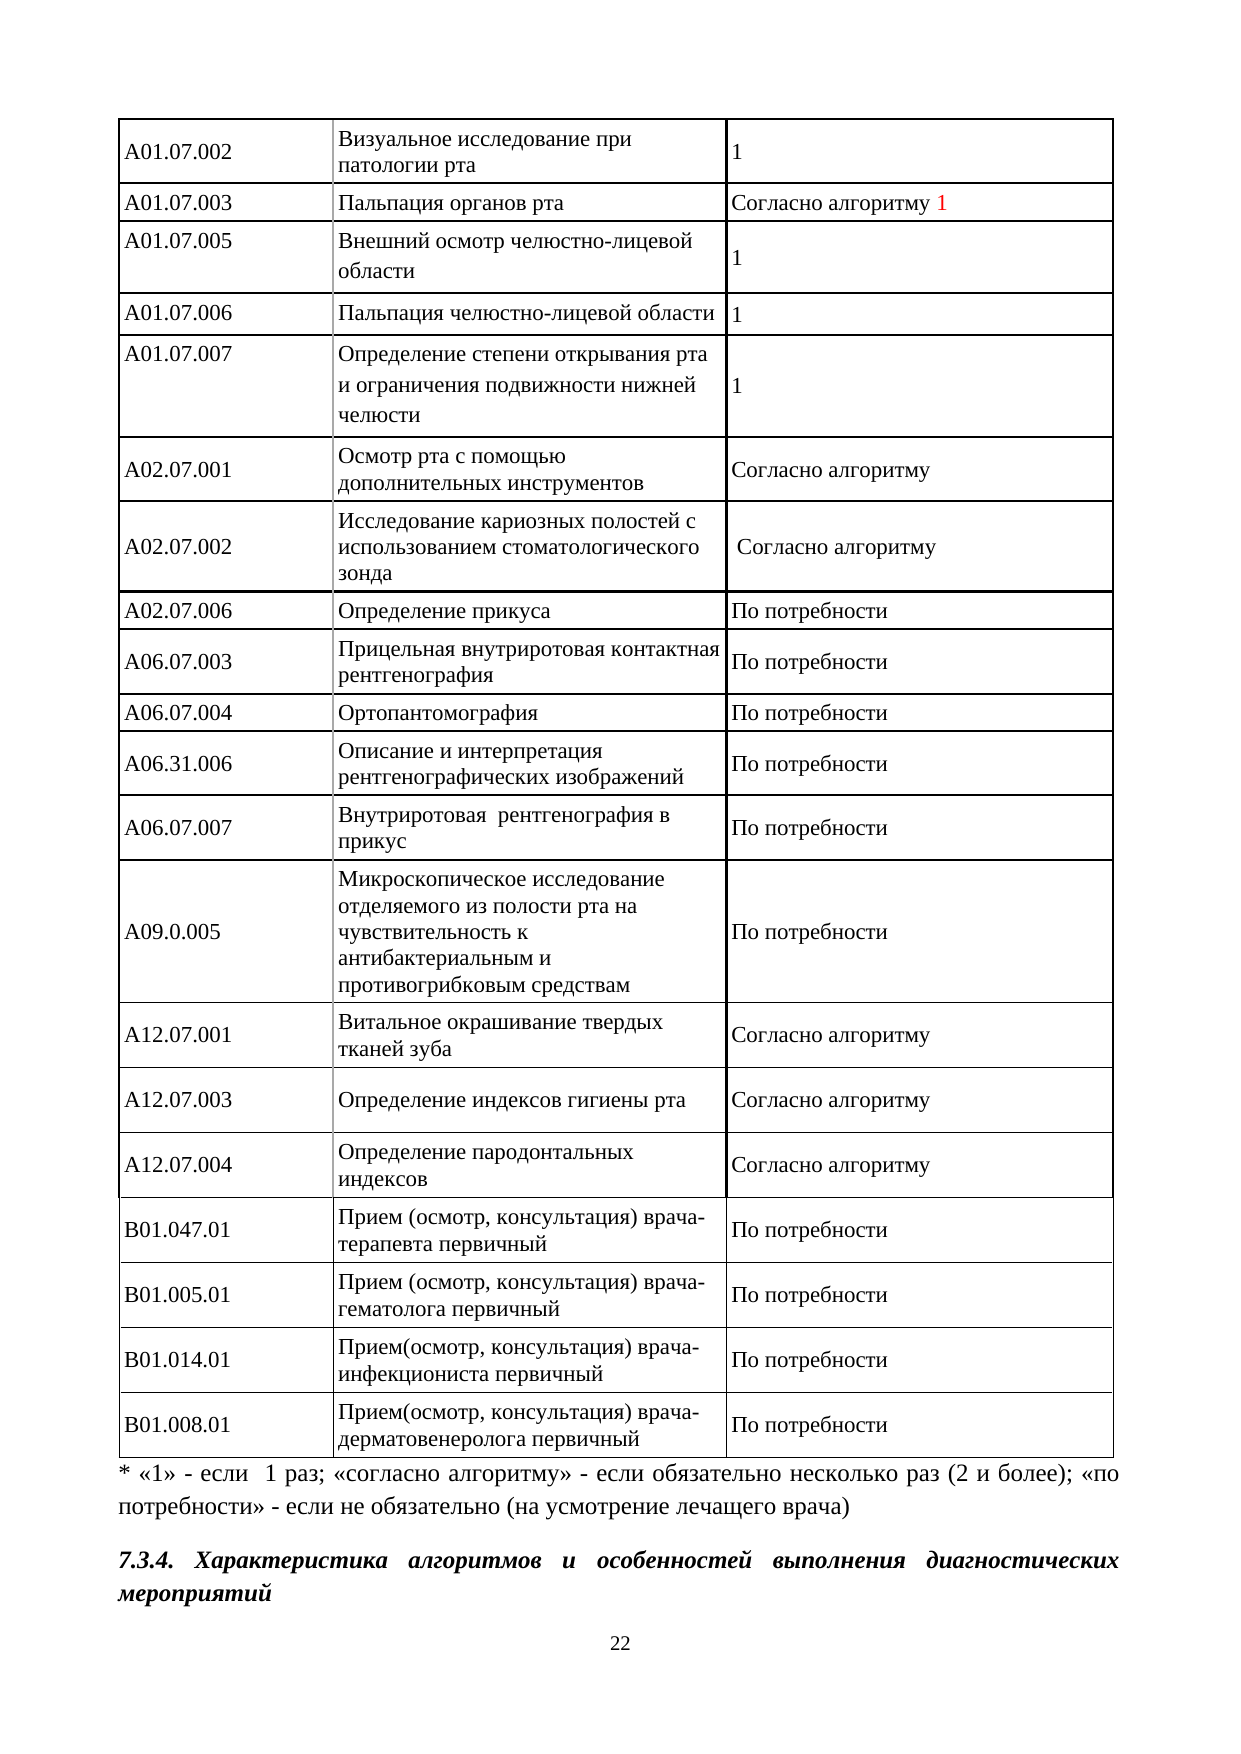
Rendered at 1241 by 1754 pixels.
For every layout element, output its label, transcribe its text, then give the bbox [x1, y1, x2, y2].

table_cell A01.07.006 [120, 294, 332, 334]
table_cell А06.07.007 [120, 796, 332, 858]
table_cell По потребности [728, 695, 1112, 730]
table_cell Определение прикуса [334, 593, 725, 628]
table_cell Согласно алгоритму [728, 438, 1112, 500]
table_cell Микроскопическое исследование отделяемого из полости рта на чувствительность к антибактериальным и противогрибковым средствам [334, 861, 725, 1002]
table_cell По потребности [728, 796, 1112, 858]
table_cell Прием (осмотр, консультация) врача-терапевта первичный [334, 1198, 726, 1262]
table_cell Согласно алгоритму [728, 1003, 1112, 1067]
table_cell Прием(осмотр, консультация) врача-дерматовенеролога первичный [334, 1393, 726, 1457]
table_cell Исследование кариозных полостей с использованием стоматологического зонда [334, 502, 725, 590]
table_cell По потребности [728, 593, 1112, 628]
table_cell А01.07.002 [120, 120, 332, 182]
table_cell Определение степени открывания рта и ограничения подвижности нижней челюсти [334, 336, 725, 436]
table_cell Витальное окрашивание твердых тканей зуба [334, 1003, 725, 1067]
table_cell По потребности [727, 1198, 1113, 1262]
table_cell A01.07.007 [120, 336, 332, 436]
table_cell А12.07.004 [120, 1133, 332, 1197]
table_cell Внешний осмотр челюстно-лицевой области [334, 222, 725, 292]
table_cell В01.005.01 [120, 1263, 333, 1327]
table_cell А02.07.001 [120, 438, 332, 500]
table_cell Определение индексов гигиены рта [334, 1068, 725, 1132]
table_cell Внутриротовая рентгенография в прикус [334, 796, 725, 858]
table_cell По потребности [727, 1327, 1113, 1392]
table_cell По потребности [728, 732, 1112, 794]
text * «1» - если 1 раз; «согласно алгоритму» - если обязательно несколько раз (2 и более); «по потребности» - если не обязательно (на усмотрение лечащего врача) [118, 1458, 1122, 1519]
table_cell Визуальное исследование при патологии рта [334, 120, 725, 182]
table_cell A06.07.004 [120, 695, 332, 730]
table_cell По потребности [728, 630, 1112, 692]
table_cell А02.07.002 [120, 502, 332, 590]
table_cell А12.07.003 [120, 1068, 332, 1132]
table_cell А01.07.003 [120, 184, 332, 220]
table_cell 1 [728, 336, 1112, 436]
table_cell Согласно алгоритму 1 [728, 184, 1112, 220]
table_cell Прием(осмотр, консультация) врача-инфекциониста первичный [334, 1328, 726, 1392]
table_cell 1 [728, 294, 1112, 334]
table_cell По потребности [727, 1392, 1113, 1457]
table_cell Пальпация органов рта [334, 184, 725, 220]
table_cell Пальпация челюстно-лицевой области [334, 294, 725, 334]
table_cell Согласно алгоритму [728, 1068, 1112, 1132]
table_cell Прием (осмотр, консультация) врача-гематолога первичный [334, 1263, 726, 1327]
table_cell Согласно алгоритму [728, 502, 1112, 590]
table_cell Осмотр рта с помощью дополнительных инструментов [334, 438, 725, 500]
table_cell А09.0.005 [120, 861, 332, 1002]
table_cell Ортопантомография [334, 695, 725, 730]
table_cell A01.07.005 [120, 222, 332, 292]
table_cell По потребности [727, 1262, 1113, 1327]
table_cell А02.07.006 [120, 593, 332, 628]
table_cell Определение пародонтальных индексов [334, 1133, 725, 1197]
text 7.3.4. Характеристика алгоритмов и особенностей выполнения диагностических мероприятий [118, 1545, 1122, 1606]
table_cell По потребности [728, 861, 1112, 1002]
table_cell Описание и интерпретация рентгенографических изображений [334, 732, 725, 794]
table_cell В01.008.01 [120, 1393, 333, 1457]
table_cell 1 [728, 222, 1112, 292]
table_cell В01.047.01 [120, 1198, 333, 1262]
table_cell 1 [728, 120, 1112, 182]
table_cell A06.07.003 [120, 630, 332, 692]
table_cell A06.31.006 [120, 732, 332, 794]
table_cell Прицельная внутриротовая контактная рентгенография [334, 630, 725, 692]
table_cell В01.014.01 [120, 1328, 333, 1392]
table_cell А12.07.001 [120, 1003, 332, 1067]
table_cell Согласно алгоритму [728, 1133, 1112, 1197]
